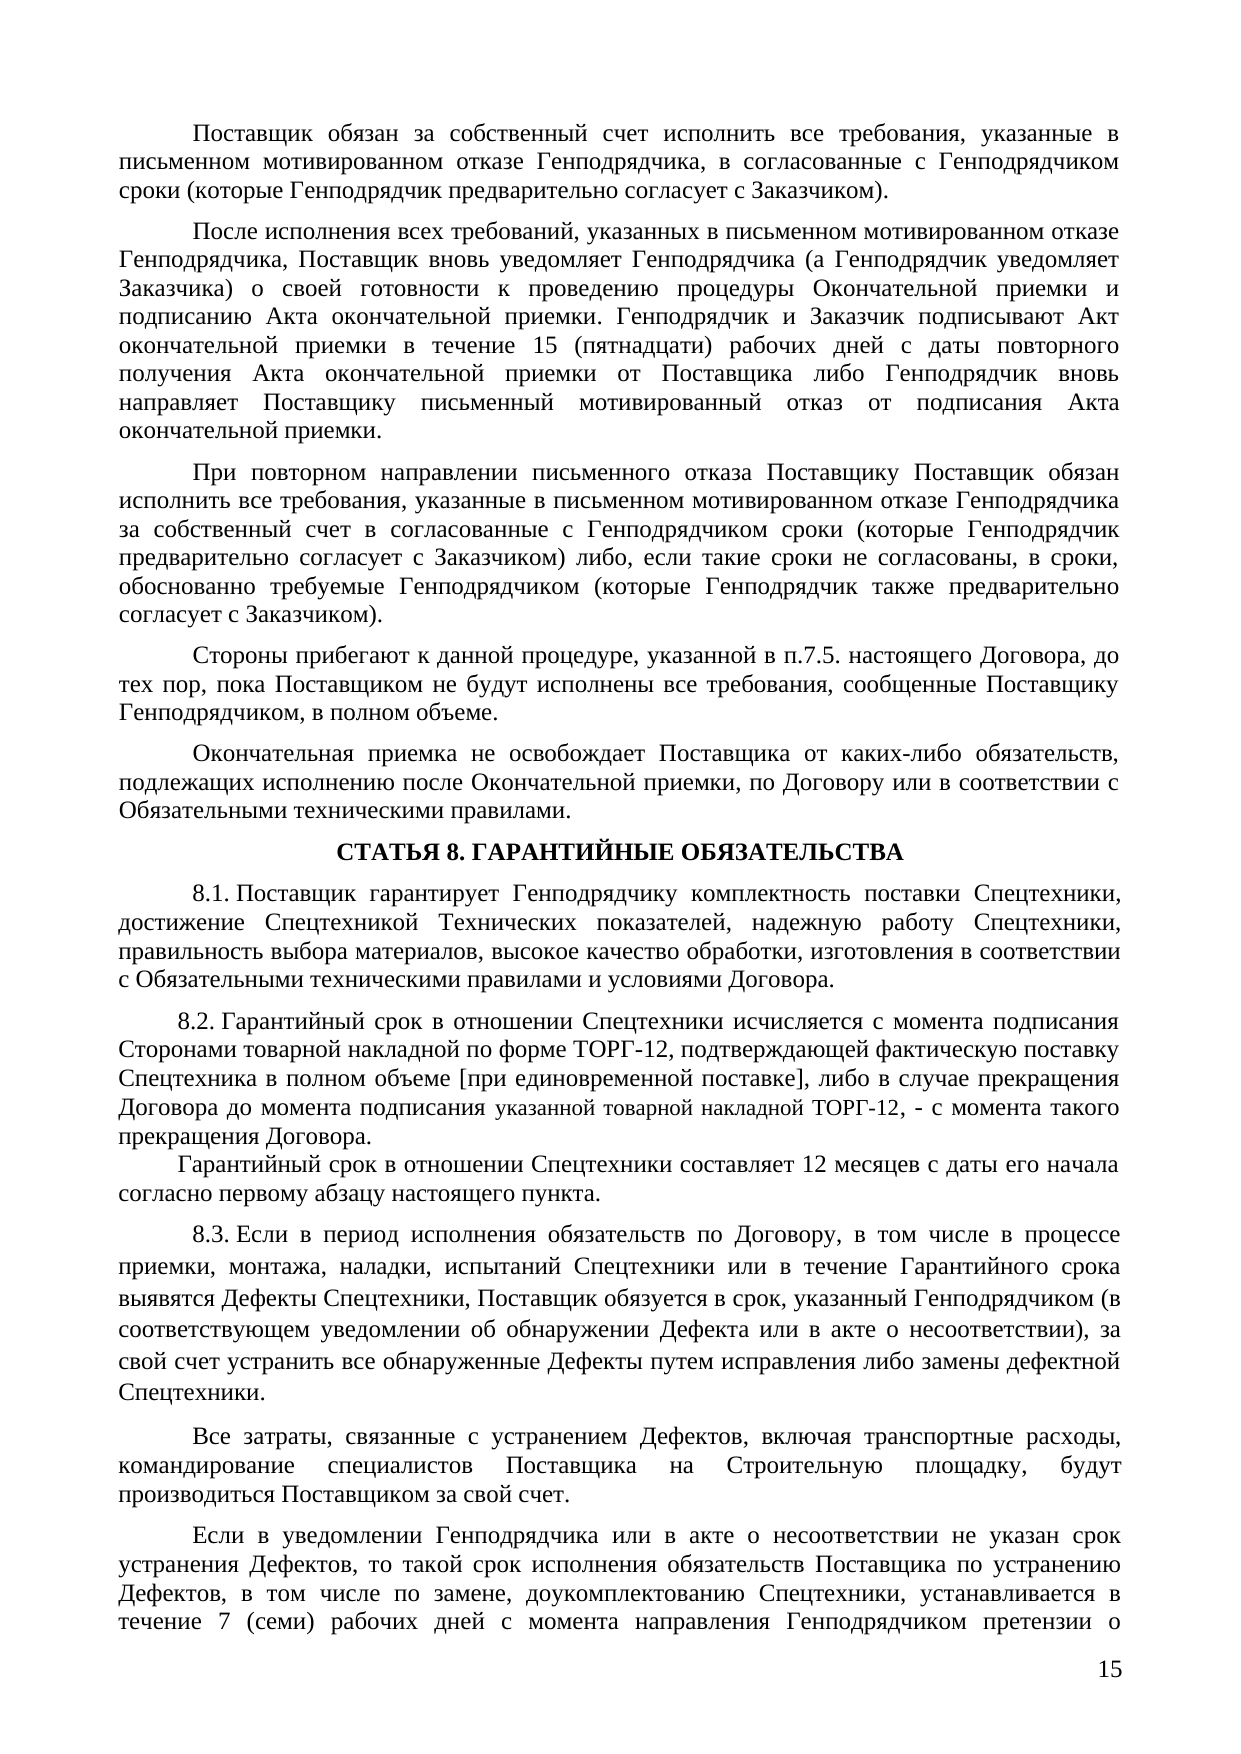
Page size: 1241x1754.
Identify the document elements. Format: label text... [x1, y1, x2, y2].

text Стороны прибегают к данной процедуре, указанной в п.7.5. настоящего Договора, до тех пор, пока Поставщиком не будут исполнены все требования, сообщенные Поставщику Генподрядчиком, в полном объеме. [119, 641, 1120, 726]
text 8.2. Гарантийный срок в отношении Спецтехники исчисляется с момента подписания Сторонами товарной накладной по форме ТОРГ-12, подтверждающей фактическую поставку Спецтехника в полном объеме [при единовременной поставке], либо в случае прекращения Договора до момента подписания указанной товарной накладной ТОРГ-12, - с момента такого прекращения Договора. [118, 1006, 1120, 1149]
text При повторном направлении письменного отказа Поставщику Поставщик обязан исполнить все требования, указанные в письменном мотивированном отказе Генподрядчика за собственный счет в согласованные с Генподрядчиком сроки (которые Генподрядчик предварительно согласует с Заказчиком) либо, если такие сроки не согласованы, в сроки, обоснованно требуемые Генподрядчиком (которые Генподрядчик также предварительно согласует с Заказчиком). [119, 457, 1120, 628]
text Поставщик обязан за собственный счет исполнить все требования, указанные в письменном мотивированном отказе Генподрядчика, в согласованные с Генподрядчиком сроки (которые Генподрядчик предварительно согласует с Заказчиком). [119, 118, 1120, 204]
text 8.3. Если в период исполнения обязательств по Договору, в том числе в процессе приемки, монтажа, наладки, испытаний Спецтехники или в течение Гарантийного срока выявятся Дефекты Спецтехники, Поставщик обязуется в срок, указанный Генподрядчиком (в соответствующем уведомлении об обнаружении Дефекта или в акте о несоответствии), за свой счет устранить все обнаруженные Дефекты путем исправления либо замены дефектной Спецтехники. [118, 1219, 1122, 1406]
text 8.1. Поставщик гарантирует Генподрядчику комплектность поставки Спецтехники, достижение Спецтехникой Технических показателей, надежную работу Спецтехники, правильность выбора материалов, высокое качество обработки, изготовления в соответствии с Обязательными техническими правилами и условиями Договора. [118, 878, 1122, 993]
text Окончательная приемка не освобождает Поставщика от каких-либо обязательств, подлежащих исполнению после Окончательной приемки, по Договору или в соответствии с Обязательными техническими правилами. [119, 739, 1120, 824]
text После исполнения всех требований, указанных в письменном мотивированном отказе Генподрядчика, Поставщик вновь уведомляет Генподрядчика (а Генподрядчик уведомляет Заказчика) о своей готовности к проведению процедуры Окончательной приемки и подписанию Акта окончательной приемки. Генподрядчик и Заказчик подписывают Акт окончательной приемки в течение 15 (пятнадцати) рабочих дней с даты повторного получения Акта окончательной приемки от Поставщика либо Генподрядчик вновь направляет Поставщику письменный мотивированный отказ от подписания Акта окончательной приемки. [119, 216, 1120, 444]
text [118, 1520, 1122, 1635]
text Гарантийный срок в отношении Спецтехники составляет 12 месяцев с даты его начала согласно первому абзацу настоящего пункта. [118, 1149, 1120, 1207]
text Все затраты, связанные с устранением Дефектов, включая транспортные расходы, командирование специалистов Поставщика на Строительную площадку, будут производиться Поставщиком за свой счет. [118, 1421, 1122, 1508]
text Статья 8. ГАРАНТИЙНЫЕ ОБЯЗАТЕЛЬСТВА [118, 837, 1122, 866]
